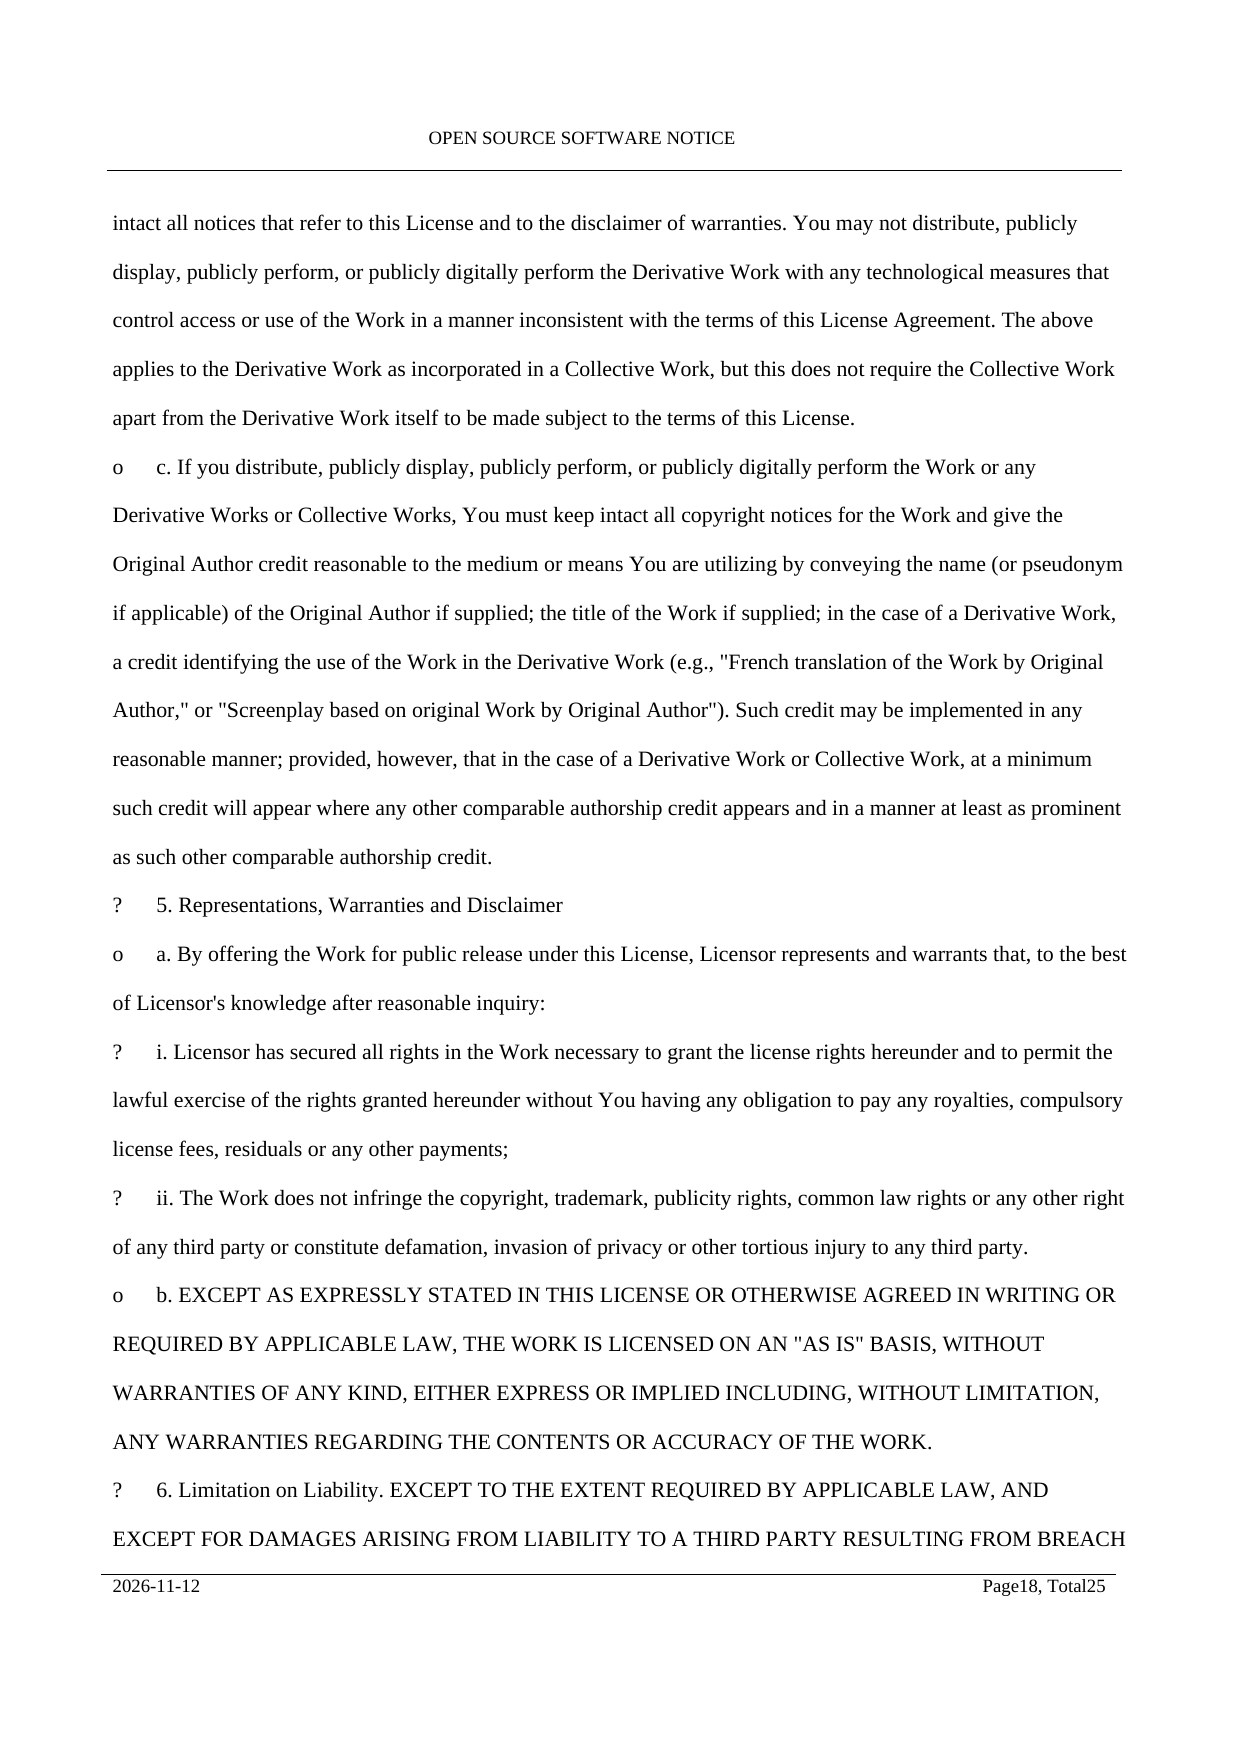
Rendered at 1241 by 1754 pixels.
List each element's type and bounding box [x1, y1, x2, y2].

text [112, 206, 1128, 1555]
